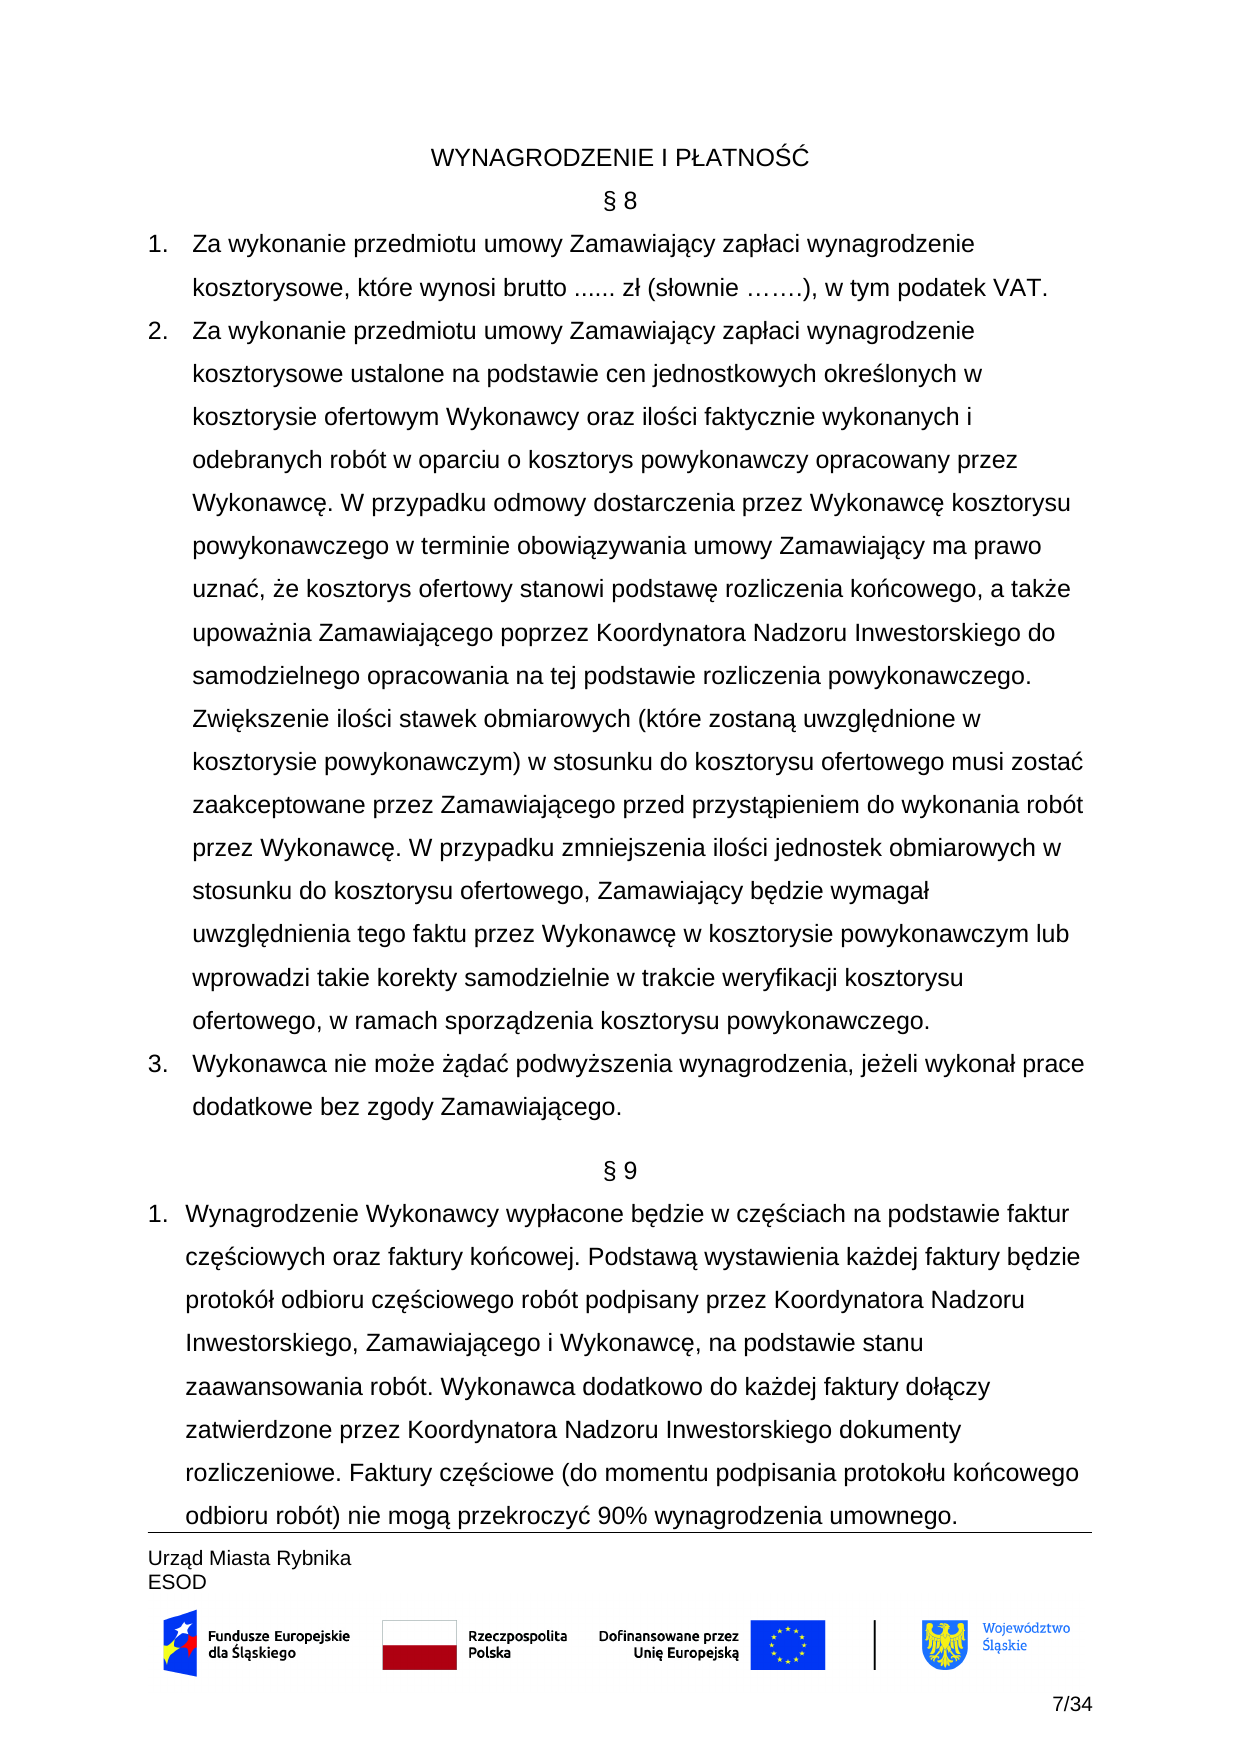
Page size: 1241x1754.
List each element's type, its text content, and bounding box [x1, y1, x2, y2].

text WYNAGRODZENIE I PŁATNOŚĆ [148, 143, 1092, 172]
list Za wykonanie przedmiotu umowy Zamawiający zapłaci wynagrodzenie kosztorysowe, które wynosi brutto ...... zł (słownie …….), w tym podatek VAT. [148, 229, 1092, 301]
list Za wykonanie przedmiotu umowy Zamawiający zapłaci wynagrodzenie kosztorysowe ustalone na podstawie cen jednostkowych określonych w kosztorysie ofertowym Wykonawcy oraz ilości faktycznie wykonanych i odebranych robót w oparciu o kosztorys powykonawczy opracowany przez Wykonawcę. W przypadku odmowy dostarczenia przez Wykonawcę kosztorysu powykonawczego w terminie obowiązywania umowy Zamawiający ma prawo uznać, że kosztorys ofertowy stanowi podstawę rozliczenia końcowego, a także upoważnia Zamawiającego poprzez Koordynatora Nadzoru Inwestorskiego do samodzielnego opracowania na tej podstawie rozliczenia powykonawczego. Zwiększenie ilości stawek obmiarowych (które zostaną uwzględnione w kosztorysie powykonawczym) w stosunku do kosztorysu ofertowego musi zostać zaakceptowane przez Zamawiającego przed przystąpieniem do wykonania robót przez Wykonawcę. W przypadku zmniejszenia ilości jednostek obmiarowych w stosunku do kosztorysu ofertowego, Zamawiający będzie wymagał uwzględnienia tego faktu przez Wykonawcę w kosztorysie powykonawczym lub wprowadzi takie korekty samodzielnie w trakcie weryfikacji kosztorysu ofertowego, w ramach sporządzenia kosztorysu powykonawczego. [148, 316, 1092, 1034]
text § 9 [148, 1156, 1092, 1184]
text § 8 [148, 186, 1092, 215]
list Wykonawca nie może żądać podwyższenia wynagrodzenia, jeżeli wykonał prace dodatkowe bez zgody Zamawiającego. [148, 1049, 1092, 1121]
picture [147, 1593, 1086, 1693]
